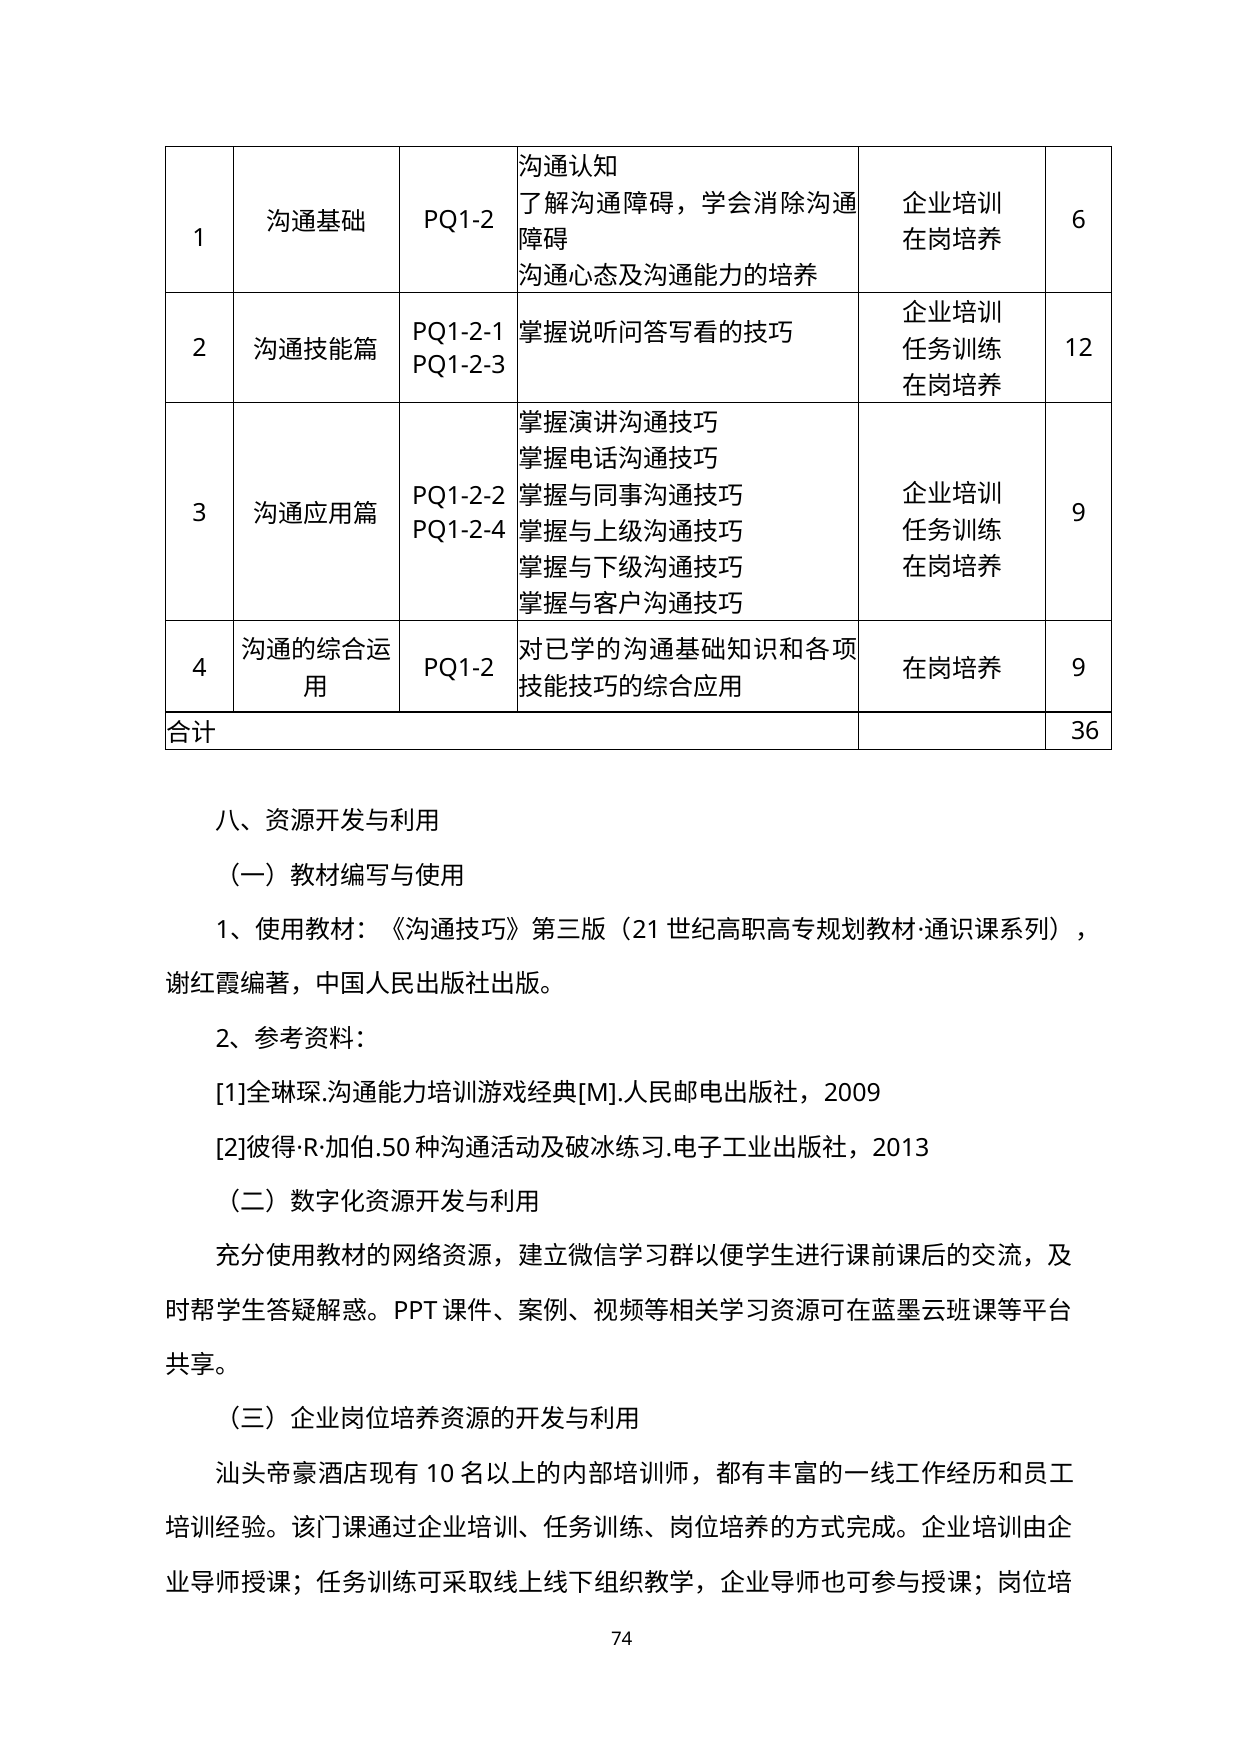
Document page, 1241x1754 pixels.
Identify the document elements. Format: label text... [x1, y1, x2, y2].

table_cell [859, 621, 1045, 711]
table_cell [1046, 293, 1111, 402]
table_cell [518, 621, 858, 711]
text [165, 1453, 1075, 1598]
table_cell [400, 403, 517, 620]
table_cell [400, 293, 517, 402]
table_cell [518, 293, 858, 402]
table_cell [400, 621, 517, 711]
text [1]全琳琛.沟通能力培训游戏经典[M].人民邮电出版社，2009 [165, 1073, 1075, 1109]
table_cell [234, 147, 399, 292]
text [2]彼得·R·加伯.50种沟通活动及破冰练习.电子工业出版社，2013 [165, 1127, 1075, 1163]
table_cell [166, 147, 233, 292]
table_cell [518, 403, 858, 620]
text 充分使用教材的网络资源，建立微信学习群以便学生进行课前课后的交流，及时帮学生答疑解惑。PPT课件、案例、视频等相关学习资源可在蓝墨云班课等平台共享。 [165, 1236, 1075, 1381]
text 1、使用教材：《沟通技巧》第三版（21世纪高职高专规划教材·通识课系列），谢红霞编著，中国人民出版社出版。 [165, 909, 1075, 1000]
text （二）数字化资源开发与利用 [165, 1181, 1075, 1218]
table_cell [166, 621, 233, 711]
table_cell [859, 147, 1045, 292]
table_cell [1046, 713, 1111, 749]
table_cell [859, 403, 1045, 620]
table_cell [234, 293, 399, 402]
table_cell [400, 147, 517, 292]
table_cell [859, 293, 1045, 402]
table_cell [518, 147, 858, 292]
text 2、参考资料： [165, 1018, 1075, 1054]
text （三）企业岗位培养资源的开发与利用 [165, 1399, 1075, 1435]
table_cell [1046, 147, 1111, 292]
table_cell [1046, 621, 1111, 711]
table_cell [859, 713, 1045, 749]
text （一）教材编写与使用 [165, 855, 1075, 891]
text 八、资源开发与利用 [165, 801, 1075, 837]
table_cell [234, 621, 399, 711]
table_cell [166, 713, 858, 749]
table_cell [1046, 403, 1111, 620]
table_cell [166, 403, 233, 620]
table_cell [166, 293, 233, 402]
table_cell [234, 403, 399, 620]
